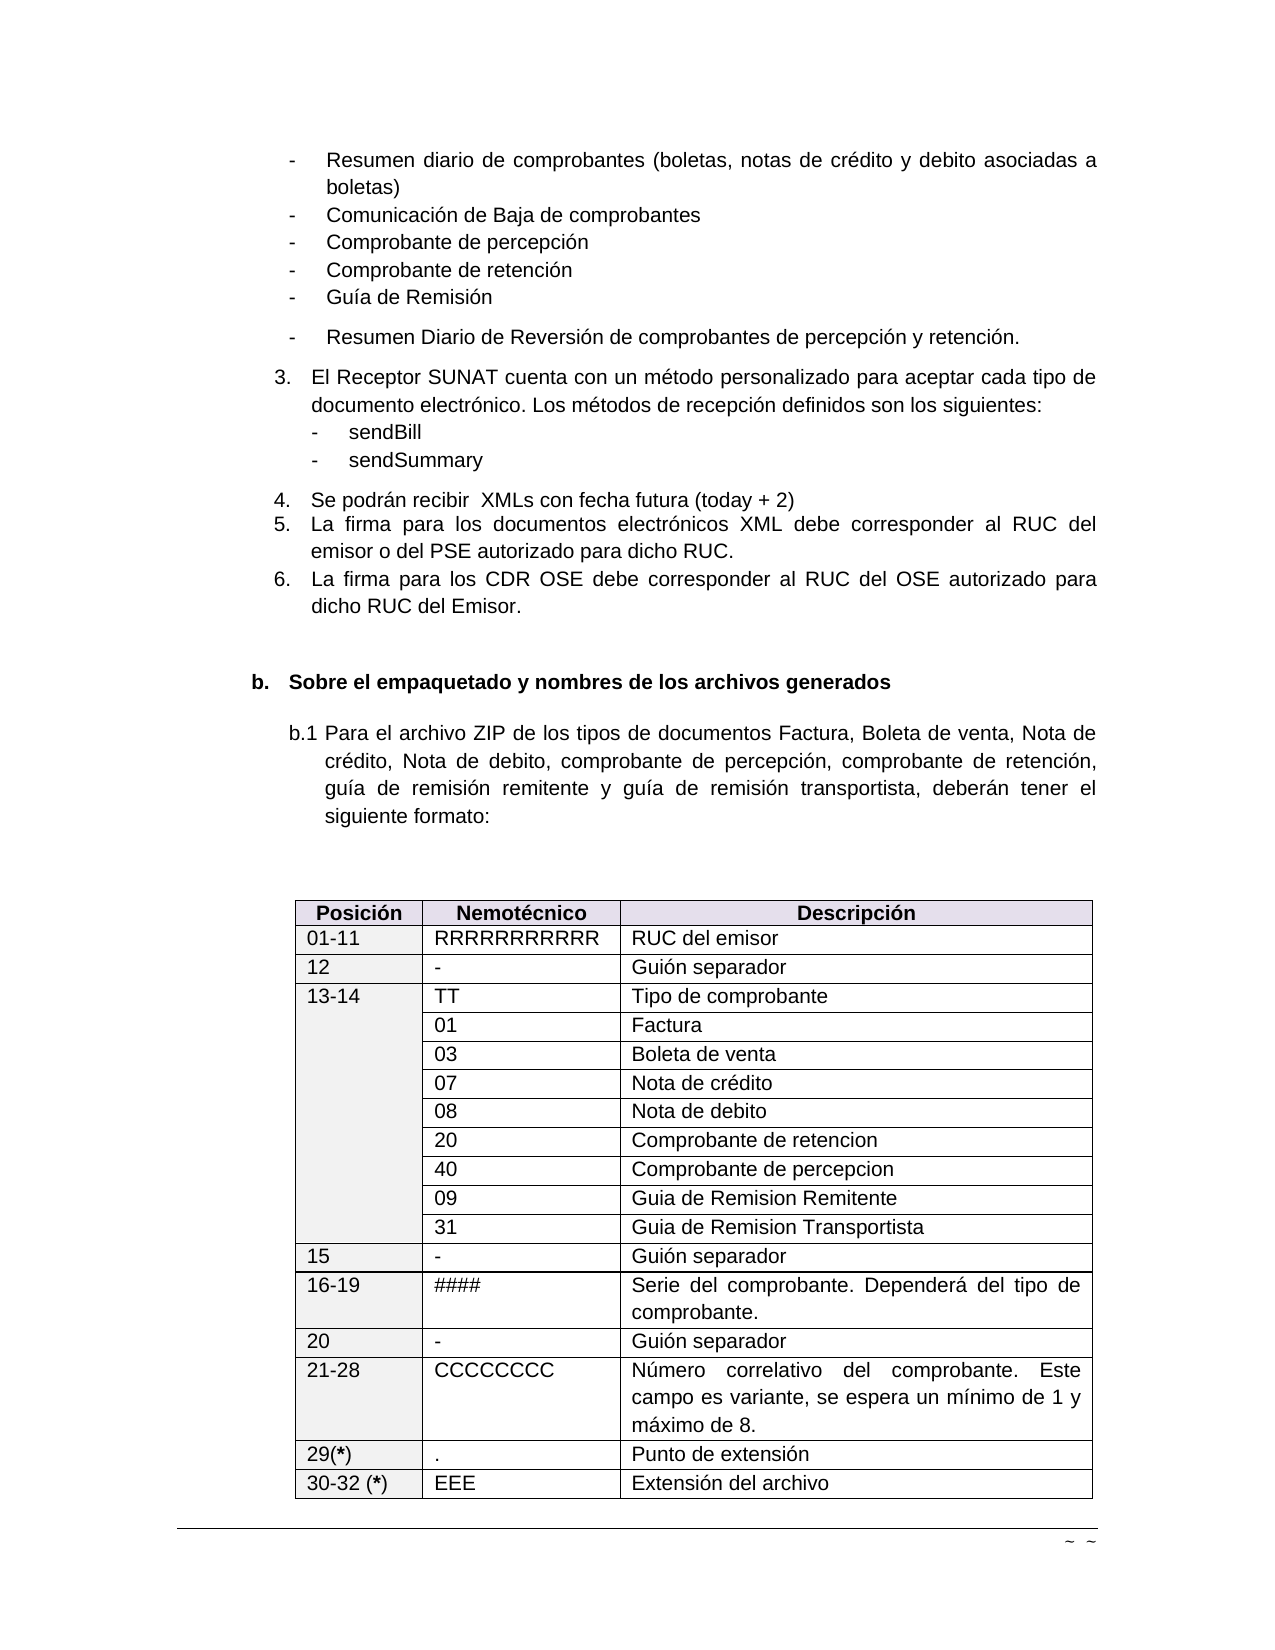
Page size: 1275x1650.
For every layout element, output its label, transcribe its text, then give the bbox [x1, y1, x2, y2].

table_cell 01 [423, 1013, 620, 1041]
list El Receptor SUNAT cuenta con un método personalizado para aceptar cada tipo de documento electrónico. Los métodos de recepción definidos son los siguientes: [274, 365, 1098, 417]
table_cell 07 [423, 1070, 620, 1098]
table_cell - [423, 1244, 620, 1271]
table_cell EEE [423, 1470, 620, 1498]
list Resumen diario de comprobantes (boletas, notas de crédito y debito asociadas a boletas) [288, 148, 1098, 199]
table_cell TT [423, 984, 620, 1012]
table_cell Nota de crédito [621, 1070, 1092, 1098]
table_header Nemotécnico [423, 901, 620, 925]
table_cell 20 [296, 1329, 422, 1357]
table_cell Guión separador [621, 1244, 1092, 1271]
table_cell . [423, 1441, 620, 1469]
list Se podrán recibir XMLs con fecha futura (today + 2) [273, 488, 1098, 512]
table_cell 01-11 [296, 926, 422, 954]
table_cell Comprobante de percepcion [621, 1157, 1092, 1185]
list La firma para los CDR OSE debe corresponder al RUC del OSE autorizado para dicho RUC del Emisor. [274, 567, 1098, 618]
list Comprobante de retención [288, 258, 1098, 282]
table_cell Extensión del archivo [621, 1470, 1092, 1498]
list Guía de Remisión [288, 285, 1098, 309]
table_cell 12 [296, 955, 422, 983]
list sendBill [311, 420, 1098, 444]
table_cell Serie del comprobante. Dependerá del tipo de comprobante. [621, 1273, 1092, 1328]
table_cell 20 [423, 1128, 620, 1156]
table_cell 31 [423, 1215, 620, 1242]
list La firma para los documentos electrónicos XML debe corresponder al RUC del emisor o del PSE autorizado para dicho RUC. [273, 512, 1098, 563]
list Sobre el empaquetado y nombres de los archivos generados [251, 669, 1098, 693]
table_cell Guia de Remision Remitente [621, 1186, 1092, 1214]
list b.1 Para el archivo ZIP de los tipos de documentos Factura, Boleta de venta, Nota de crédito, Nota de debito, comprobante de percepción, comprobante de retención, guía de remisión remitente y guía de remisión transportista, deberán tener el siguiente formato: [288, 721, 1098, 827]
table_cell CCCCCCCC [423, 1358, 620, 1440]
table_cell 40 [423, 1157, 620, 1185]
table_cell 16-19 [296, 1273, 422, 1328]
table_cell 21-28 [296, 1358, 422, 1440]
table_cell Factura [621, 1013, 1092, 1041]
table_cell Tipo de comprobante [621, 984, 1092, 1012]
table_header Descripción [621, 901, 1092, 925]
list Resumen Diario de Reversión de comprobantes de percepción y retención. [289, 325, 1098, 349]
table_cell Guión separador [621, 955, 1092, 983]
list Comprobante de percepción [288, 230, 1098, 254]
table_cell Boleta de venta [621, 1042, 1092, 1069]
table_cell Punto de extensión [621, 1441, 1092, 1469]
table_cell 09 [423, 1186, 620, 1214]
table_cell Guión separador [621, 1329, 1092, 1357]
table_header Posición [296, 901, 422, 925]
table_cell 03 [423, 1042, 620, 1069]
table_cell Comprobante de retencion [621, 1128, 1092, 1156]
table_cell Nota de debito [621, 1099, 1092, 1127]
table_cell RRRRRRRRRRR [423, 926, 620, 954]
list sendSummary [311, 448, 1098, 472]
table_cell Guia de Remision Transportista [621, 1215, 1092, 1242]
table_cell 13-14 [296, 984, 422, 1242]
table_cell Número correlativo del comprobante. Este campo es variante, se espera un mínimo de 1 y máximo de 8. [621, 1358, 1092, 1440]
table_cell RUC del emisor [621, 926, 1092, 954]
table_cell 15 [296, 1244, 422, 1271]
table_cell - [423, 1329, 620, 1357]
table_cell 30-32 (*) [296, 1470, 422, 1498]
table_cell #### [423, 1273, 620, 1328]
table_cell - [423, 955, 620, 983]
table_cell 29(*) [296, 1441, 422, 1469]
table_cell 08 [423, 1099, 620, 1127]
list Comunicación de Baja de comprobantes [288, 203, 1098, 227]
